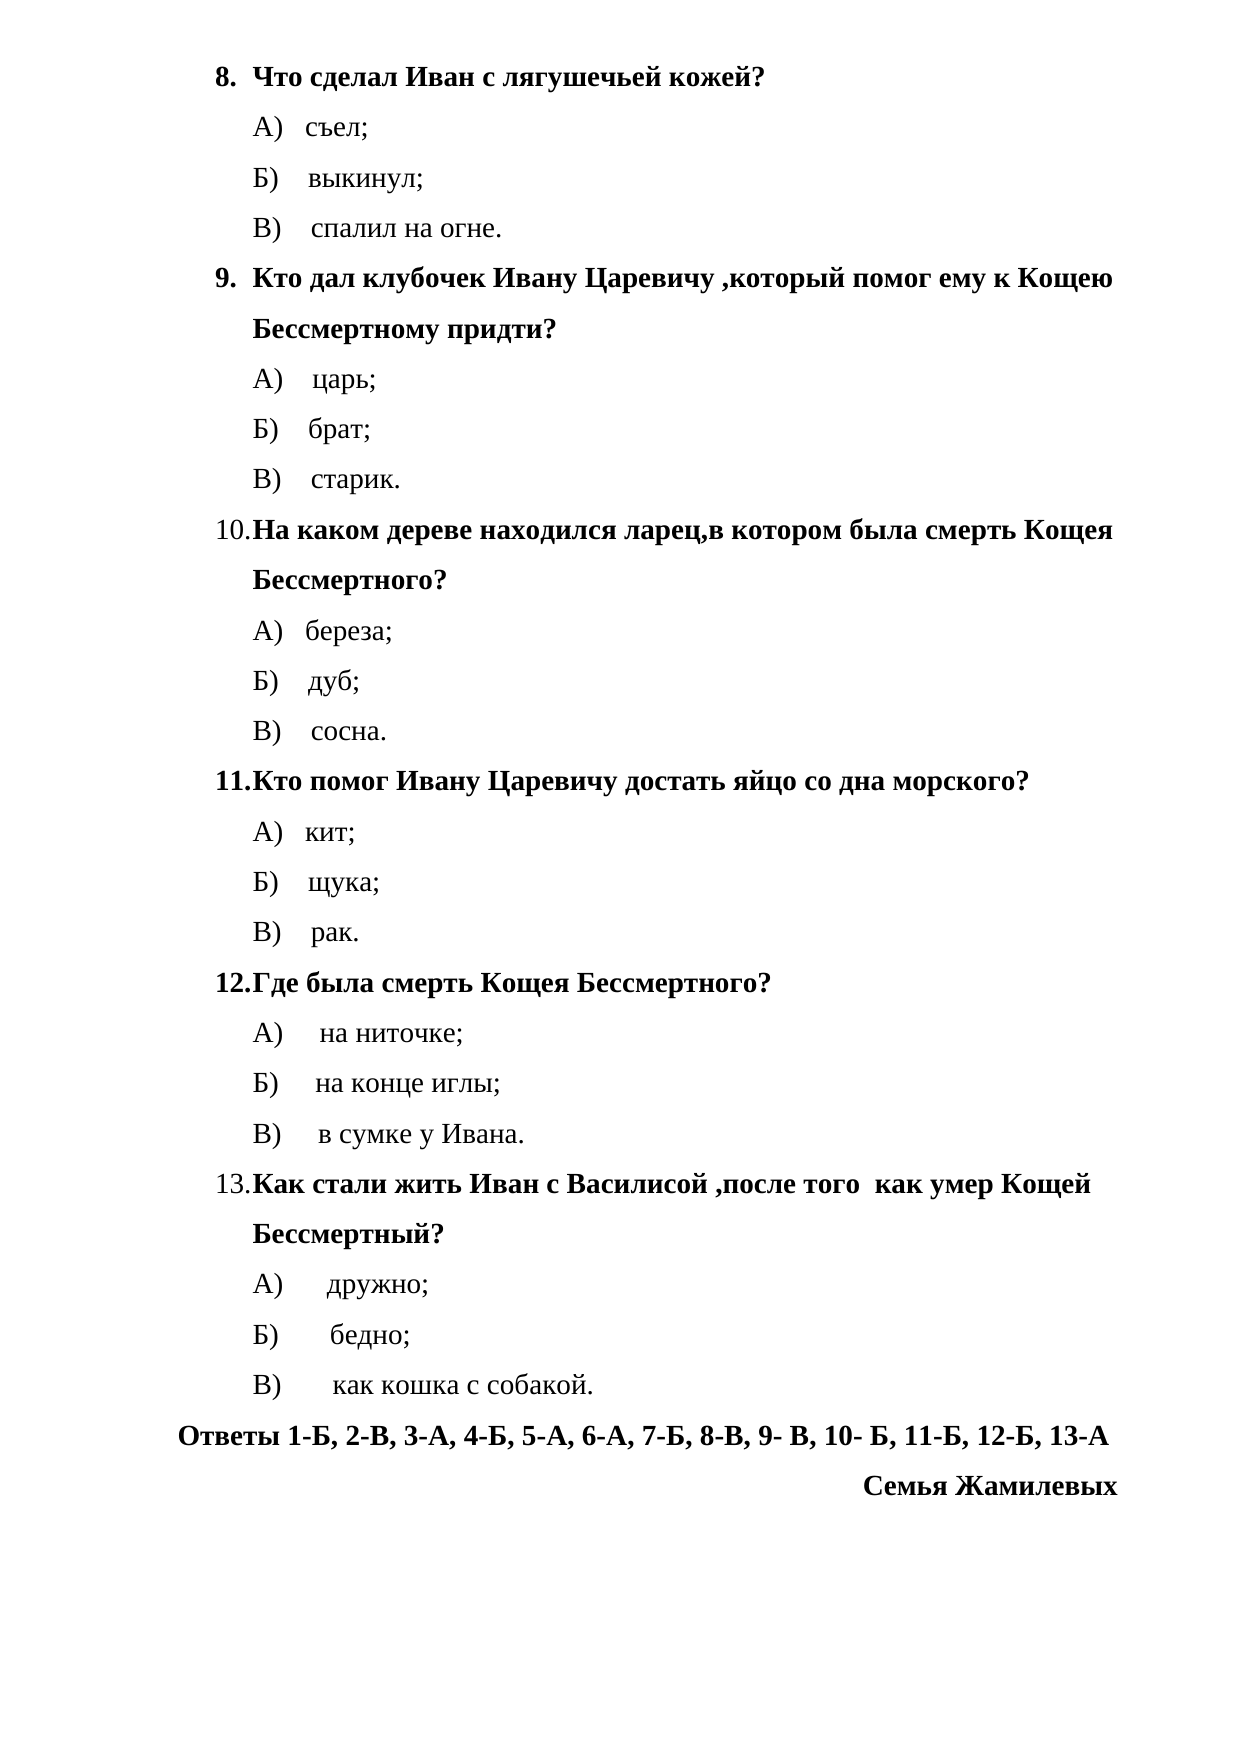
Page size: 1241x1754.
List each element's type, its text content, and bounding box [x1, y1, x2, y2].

list В) как кошка с собакой. [252, 1367, 1152, 1401]
list А) съел; [252, 109, 1152, 143]
list Б) на конце иглы; [252, 1065, 1152, 1099]
list Б) брат; [252, 411, 1152, 445]
list В) сосна. [252, 713, 1152, 747]
list В) спалил на огне. [252, 210, 1152, 244]
list На каком дереве находился ларец,в котором была смерть Кощея Бессмертного? [215, 512, 1152, 596]
list Где была смерть Кощея Бессмертного? [215, 965, 1152, 998]
list Кто дал клубочек Ивану Царевичу ,который помог ему к Кощею Бессмертному придти? [215, 260, 1152, 344]
list Б) бедно; [252, 1317, 1152, 1351]
list Как стали жить Иван с Василисой ,после того как умер Кощей Бессмертный? [215, 1166, 1152, 1250]
list А) береза; [252, 613, 1152, 646]
list А) кит; [252, 814, 1152, 847]
text Семья Жамилевых [177, 1468, 1152, 1501]
list В) в сумке у Ивана. [252, 1116, 1152, 1149]
text Ответы 1-Б, 2-В, 3-А, 4-Б, 5-А, 6-А, 7-Б, 8-В, 9- В, 10- Б, 11-Б, 12-Б, 13-А [177, 1418, 1152, 1451]
list В) старик. [252, 462, 1152, 495]
list А) на ниточке; [252, 1015, 1152, 1049]
list Б) выкинул; [252, 160, 1152, 193]
list Кто помог Ивану Царевичу достать яйцо со дна морского? [215, 763, 1152, 797]
list В) рак. [252, 914, 1152, 948]
list А) дружно; [252, 1267, 1152, 1300]
list Б) дуб; [252, 663, 1152, 696]
list Что сделал Иван с лягушечьей кожей? [215, 59, 1152, 93]
list А) царь; [252, 361, 1152, 394]
list Б) щука; [252, 864, 1152, 898]
